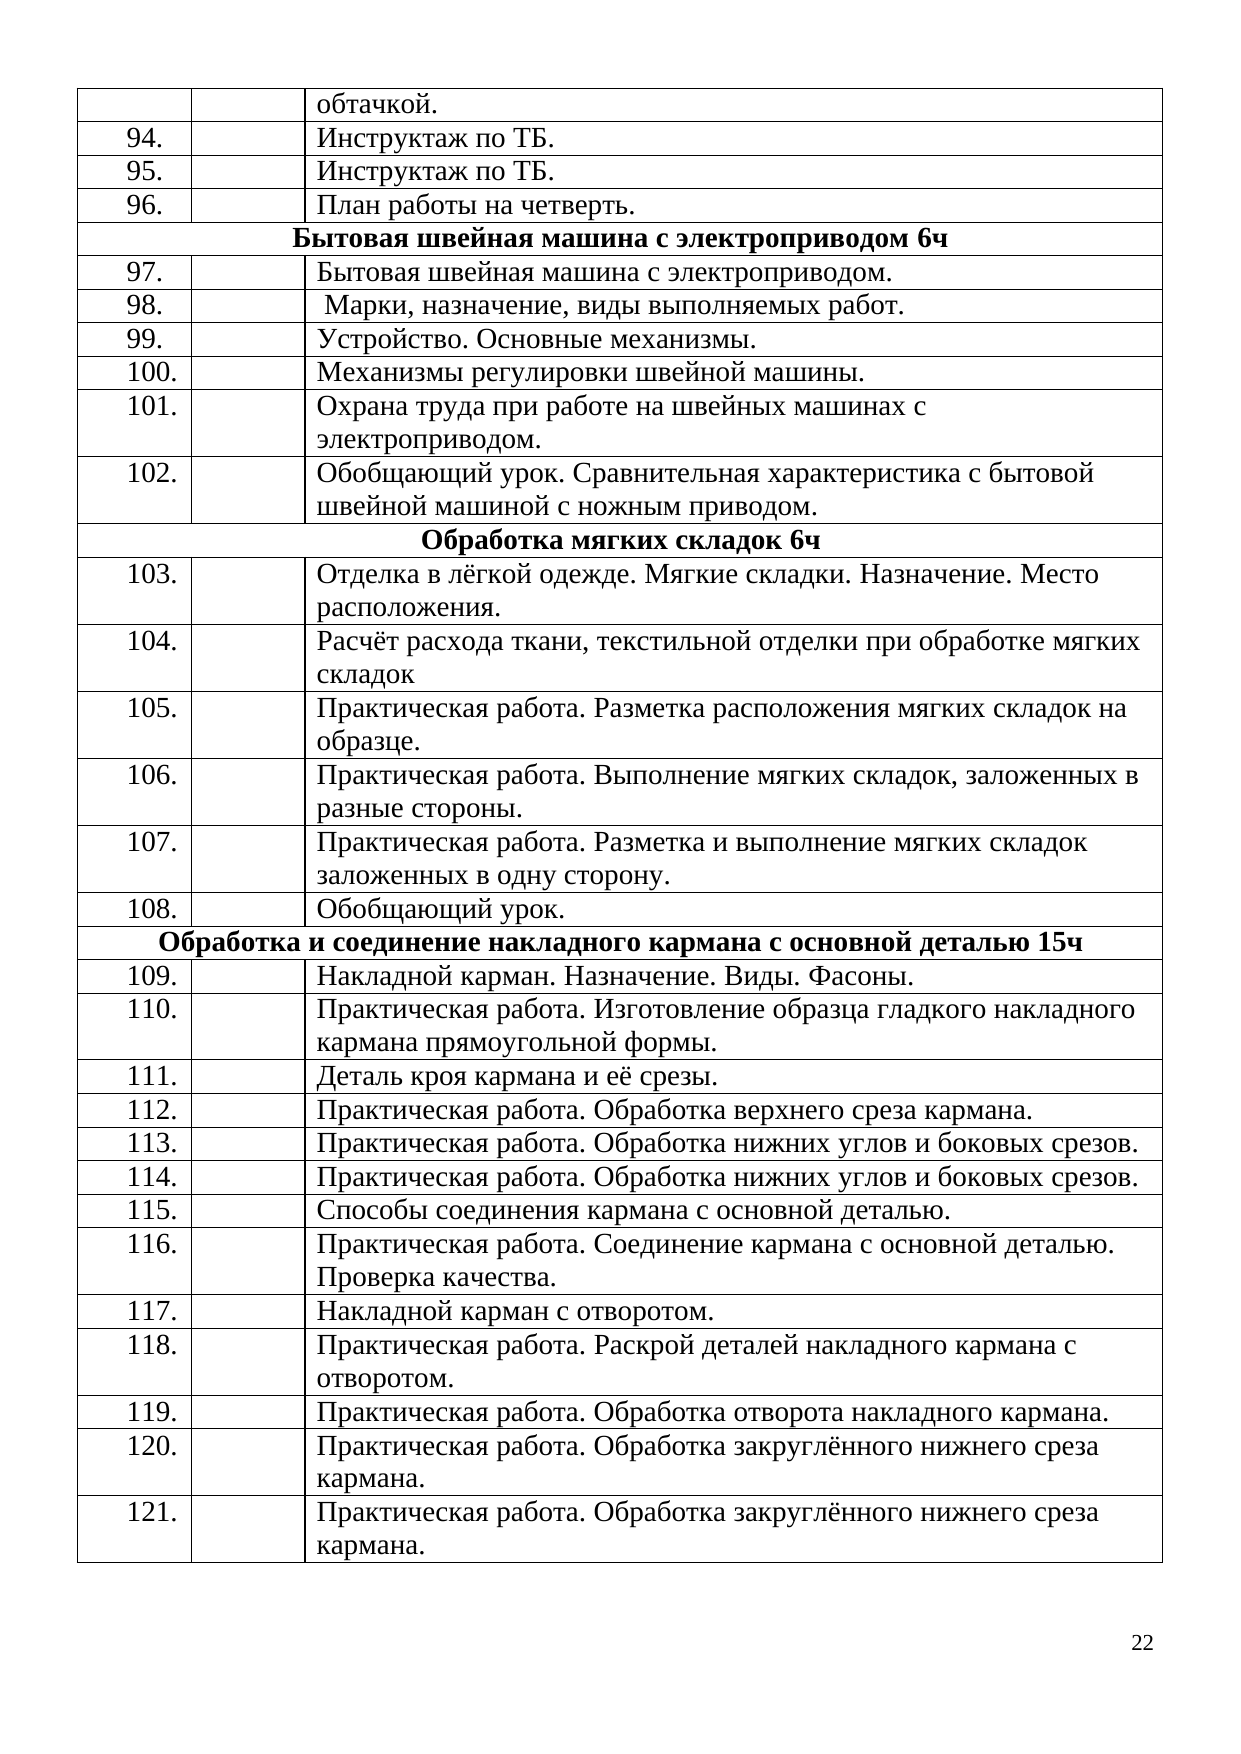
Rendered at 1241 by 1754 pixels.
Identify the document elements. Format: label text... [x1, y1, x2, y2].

table_cell [192, 1429, 304, 1495]
table_cell Устройство. Основные механизмы. [306, 323, 1162, 356]
table_cell [192, 692, 304, 758]
table_cell [192, 1496, 304, 1562]
table_cell [192, 1161, 304, 1194]
table_cell 116. [78, 1228, 191, 1294]
table_cell Практическая работа. Обработка отворота накладного кармана. [306, 1396, 1162, 1428]
table_cell [192, 893, 304, 926]
table_header [192, 89, 304, 121]
table_cell Расчёт расхода ткани, текстильной отделки при обработке мягких складок [306, 625, 1162, 691]
table_cell [192, 1094, 304, 1127]
table_cell Практическая работа. Выполнение мягких складок, заложенных в разные стороны. [306, 759, 1162, 825]
table_cell 97. [78, 256, 191, 288]
table_cell Отделка в лёгкой одежде. Мягкие складки. Назначение. Место расположения. [306, 558, 1162, 624]
table_cell 107. [78, 826, 191, 892]
table_cell Обработка и соединение накладного кармана с основной деталью 15ч [78, 927, 1162, 959]
table_cell 95. [78, 156, 191, 188]
table_cell [192, 1195, 304, 1227]
table_header обтачкой. [306, 89, 1162, 121]
table_cell Обобщающий урок. [306, 893, 1162, 926]
table_cell [192, 1295, 304, 1327]
table_cell Марки, назначение, виды выполняемых работ. [306, 290, 1162, 322]
table_cell 102. [78, 457, 191, 523]
table_cell 113. [78, 1128, 191, 1160]
table_cell 96. [78, 189, 191, 222]
table_header [78, 89, 191, 121]
table_cell Бытовая швейная машина с электроприводом 6ч [78, 223, 1162, 255]
table_cell Накладной карман. Назначение. Виды. Фасоны. [306, 960, 1162, 992]
table_cell [192, 1329, 304, 1395]
table_cell 100. [78, 357, 191, 389]
table_cell [192, 122, 304, 155]
table_cell [192, 759, 304, 825]
table_cell 104. [78, 625, 191, 691]
table_cell Накладной карман с отворотом. [306, 1295, 1162, 1327]
table_cell Практическая работа. Обработка нижних углов и боковых срезов. [306, 1161, 1162, 1194]
table_cell [192, 625, 304, 691]
table_cell [192, 390, 304, 456]
table_cell 111. [78, 1060, 191, 1093]
table_cell 121. [78, 1496, 191, 1562]
table_cell 105. [78, 692, 191, 758]
table_cell План работы на четверть. [306, 189, 1162, 222]
table_cell 94. [78, 122, 191, 155]
table_cell Практическая работа. Разметка и выполнение мягких складок заложенных в одну сторону. [306, 826, 1162, 892]
table_cell Бытовая швейная машина с электроприводом. [306, 256, 1162, 288]
table_cell 103. [78, 558, 191, 624]
table_cell 120. [78, 1429, 191, 1495]
table_cell 117. [78, 1295, 191, 1327]
table_cell Обработка мягких складок 6ч [78, 524, 1162, 557]
table_cell Практическая работа. Разметка расположения мягких складок на образце. [306, 692, 1162, 758]
table_cell [192, 357, 304, 389]
table_cell 99. [78, 323, 191, 356]
table_cell [192, 826, 304, 892]
table_cell 98. [78, 290, 191, 322]
table_cell 118. [78, 1329, 191, 1395]
table_cell 108. [78, 893, 191, 926]
table_cell Деталь кроя кармана и её срезы. [306, 1060, 1162, 1093]
table_cell Обобщающий урок. Сравнительная характеристика с бытовой швейной машиной с ножным приводом. [306, 457, 1162, 523]
table_cell 112. [78, 1094, 191, 1127]
table_cell [192, 323, 304, 356]
table_cell 115. [78, 1195, 191, 1227]
table_cell 101. [78, 390, 191, 456]
table_cell 119. [78, 1396, 191, 1428]
table_cell Практическая работа. Изготовление образца гладкого накладного кармана прямоугольной формы. [306, 994, 1162, 1059]
table_cell Практическая работа. Обработка верхнего среза кармана. [306, 1094, 1162, 1127]
table_cell Практическая работа. Раскрой деталей накладного кармана с отворотом. [306, 1329, 1162, 1395]
table_cell [192, 1128, 304, 1160]
table_cell 109. [78, 960, 191, 992]
table_cell Охрана труда при работе на швейных машинах с электроприводом. [306, 390, 1162, 456]
table_cell Инструктаж по ТБ. [306, 156, 1162, 188]
table_cell [192, 1060, 304, 1093]
table_cell [192, 1396, 304, 1428]
table_cell Способы соединения кармана с основной деталью. [306, 1195, 1162, 1227]
table_cell [192, 960, 304, 992]
table_cell [192, 290, 304, 322]
table_cell Инструктаж по ТБ. [306, 122, 1162, 155]
table_cell [192, 558, 304, 624]
table_cell Практическая работа. Обработка нижних углов и боковых срезов. [306, 1128, 1162, 1160]
table_cell 110. [78, 994, 191, 1059]
table_cell 106. [78, 759, 191, 825]
table_cell 114. [78, 1161, 191, 1194]
table_cell [192, 994, 304, 1059]
table_cell [192, 156, 304, 188]
table_cell Практическая работа. Соединение кармана с основной деталью. Проверка качества. [306, 1228, 1162, 1294]
table_cell Механизмы регулировки швейной машины. [306, 357, 1162, 389]
table_cell [192, 457, 304, 523]
table_cell [192, 256, 304, 288]
table_cell Практическая работа. Обработка закруглённого нижнего среза кармана. [306, 1429, 1162, 1495]
table_cell [192, 189, 304, 222]
table_cell [192, 1228, 304, 1294]
table_cell Практическая работа. Обработка закруглённого нижнего среза кармана. [306, 1496, 1162, 1562]
